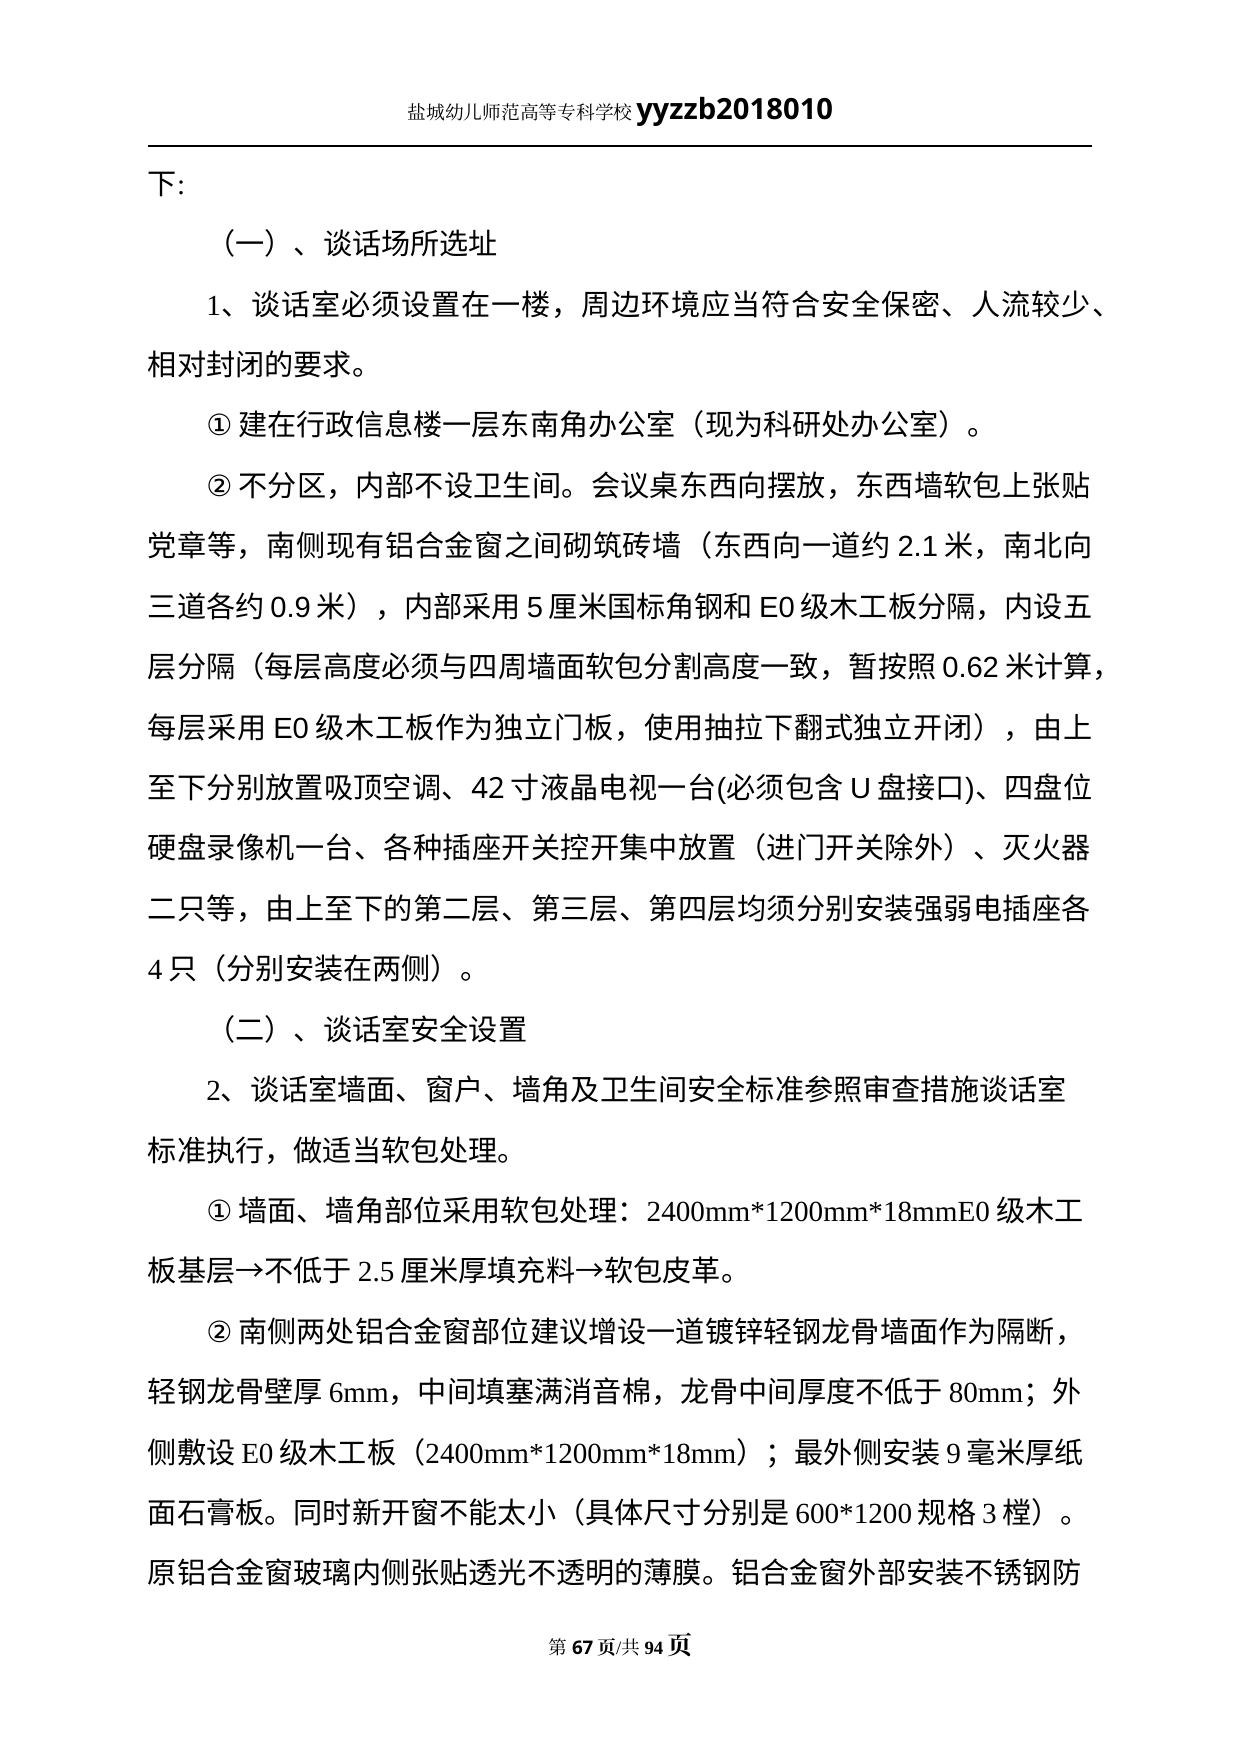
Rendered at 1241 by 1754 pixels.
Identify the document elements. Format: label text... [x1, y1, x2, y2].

text 1、谈话室必须设置在一楼，周边环境应当符合安全保密、人流较少、相对封闭的要求。 [148, 272, 1092, 393]
text 2、谈话室墙面、窗户、墙角及卫生间安全标准参照审查措施谈话室标准执行，做适当软包处理。 [148, 1058, 1092, 1178]
text ①墙面、墙角部位采用软包处理：2400mm*1200mm*18mmE0级木工板基层→不低于2.5厘米厚填充料→软包皮革。 [148, 1178, 1092, 1299]
text ②不分区，内部不设卫生间。会议桌东西向摆放，东西墙软包上张贴党章等，南侧现有铝合金窗之间砌筑砖墙（东西向一道约2.1米，南北向三道各约0.9米），内部采用5厘米国标角钢和E0级木工板分隔，内设五层分隔（每层高度必须与四周墙面软包分割高度一致，暂按照0.62米计算，每层采用E0级木工板作为独立门板，使用抽拉下翻式独立开闭），由上至下分别放置吸顶空调、42寸液晶电视一台(必须包含U盘接口)、四盘位硬盘录像机一台、各种插座开关控开集中放置（进门开关除外）、灭火器二只等，由上至下的第二层、第三层、第四层均须分别安装强弱电插座各4只（分别安装在两侧）。 [148, 453, 1092, 997]
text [148, 1299, 1092, 1601]
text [148, 151, 1092, 212]
text （二）、谈话室安全设置 [148, 997, 1092, 1058]
text ①建在行政信息楼一层东南角办公室（现为科研处办公室）。 [148, 393, 1092, 453]
text （一）、谈话场所选址 [148, 212, 1092, 272]
